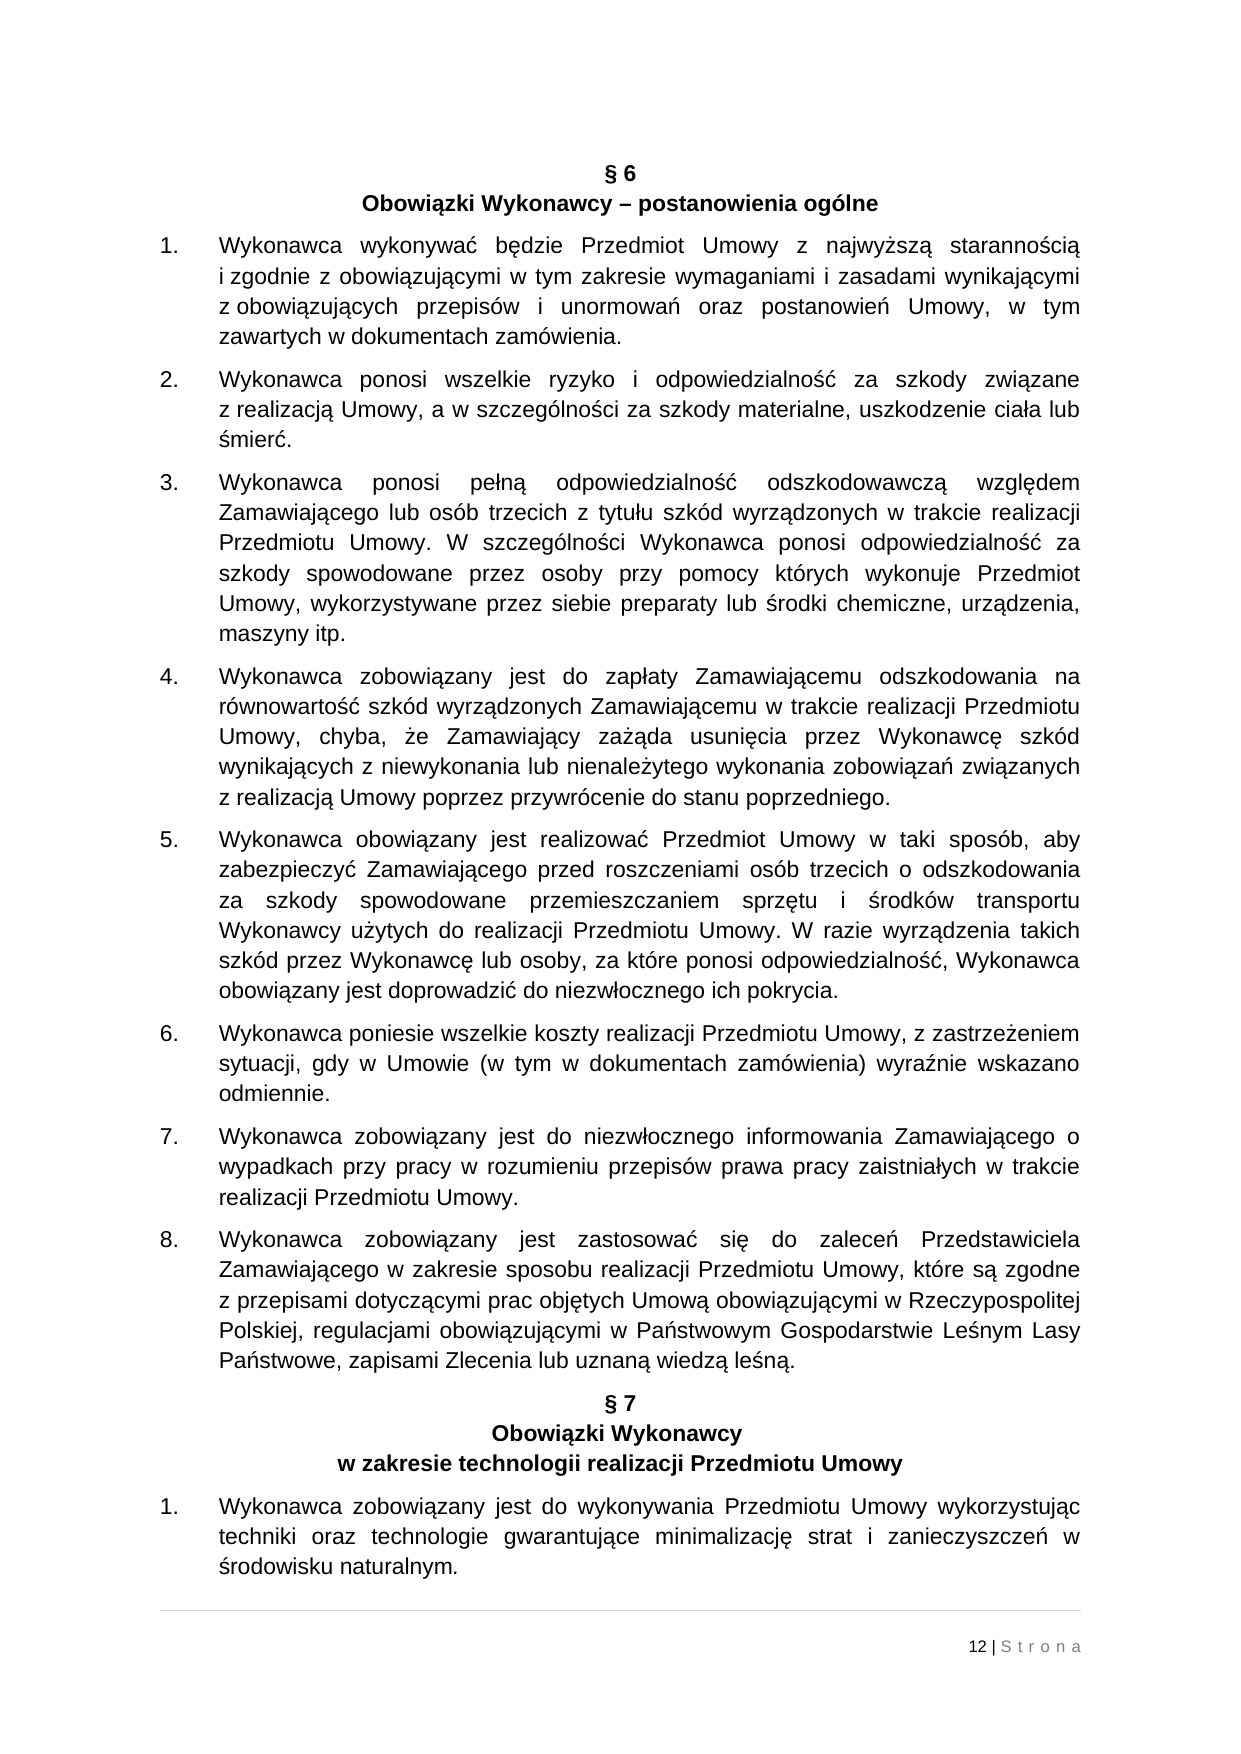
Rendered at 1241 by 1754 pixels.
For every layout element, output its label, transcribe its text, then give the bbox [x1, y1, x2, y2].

list Wykonawca zobowiązany jest do zapłaty Zamawiającemu odszkodowania na równowartość szkód wyrządzonych Zamawiającemu w trakcie realizacji Przedmiotu Umowy, chyba, że Zamawiający zażąda usunięcia przez Wykonawcę szkód wynikających z niewykonania lub nienależytego wykonania zobowiązań związanych z realizacją Umowy poprzez przywrócenie do stanu poprzedniego. [159, 663, 1081, 810]
list Wykonawca zobowiązany jest do niezwłocznego informowania Zamawiającego o wypadkach przy pracy w rozumieniu przepisów prawa pracy zaistniałych w trakcie realizacji Przedmiotu Umowy. [159, 1123, 1081, 1210]
list Wykonawca zobowiązany jest zastosować się do zaleceń Przedstawiciela Zamawiającego w zakresie sposobu realizacji Przedmiotu Umowy, które są zgodne z przepisami dotyczącymi prac objętych Umową obowiązującymi w Rzeczypospolitej Polskiej, regulacjami obowiązującymi w Państwowym Gospodarstwie Leśnym Lasy Państwowe, zapisami Zlecenia lub uznaną wiedzą leśną. [159, 1226, 1081, 1373]
list Wykonawca ponosi pełną odpowiedzialność odszkodowawczą względem Zamawiającego lub osób trzecich z tytułu szkód wyrządzonych w trakcie realizacji Przedmiotu Umowy. W szczególności Wykonawca ponosi odpowiedzialność za szkody spowodowane przez osoby przy pomocy których wykonuje Przedmiot Umowy, wykorzystywane przez siebie preparaty lub środki chemiczne, urządzenia, maszyny itp. [159, 469, 1081, 646]
list Wykonawca poniesie wszelkie koszty realizacji Przedmiotu Umowy, z zastrzeżeniem sytuacji, gdy w Umowie (w tym w dokumentach zamówienia) wyraźnie wskazano odmiennie. [159, 1020, 1081, 1107]
text § 7 Obowiązki Wykonawcy w zakresie technologii realizacji Przedmiotu Umowy [159, 1390, 1081, 1476]
text § 6 Obowiązki Wykonawcy – postanowienia ogólne [159, 159, 1081, 216]
list Wykonawca obowiązany jest realizować Przedmiot Umowy w taki sposób, aby zabezpieczyć Zamawiającego przed roszczeniami osób trzecich o odszkodowania za szkody spowodowane przemieszczaniem sprzętu i środków transportu Wykonawcy użytych do realizacji Przedmiotu Umowy. W razie wyrządzenia takich szkód przez Wykonawcę lub osoby, za które ponosi odpowiedzialność, Wykonawca obowiązany jest doprowadzić do niezwłocznego ich pokrycia. [159, 826, 1081, 1003]
list Wykonawca ponosi wszelkie ryzyko i odpowiedzialność za szkody związane z realizacją Umowy, a w szczególności za szkody materialne, uszkodzenie ciała lub śmierć. [159, 366, 1081, 452]
list Wykonawca wykonywać będzie Przedmiot Umowy z najwyższą starannością i zgodnie z obowiązującymi w tym zakresie wymaganiami i zasadami wynikającymi z obowiązujących przepisów i unormowań oraz postanowień Umowy, w tym zawartych w dokumentach zamówienia. [159, 232, 1081, 349]
list Wykonawca zobowiązany jest do wykonywania Przedmiotu Umowy wykorzystując techniki oraz technologie gwarantujące minimalizację strat i zanieczyszczeń w środowisku naturalnym. [159, 1493, 1081, 1579]
